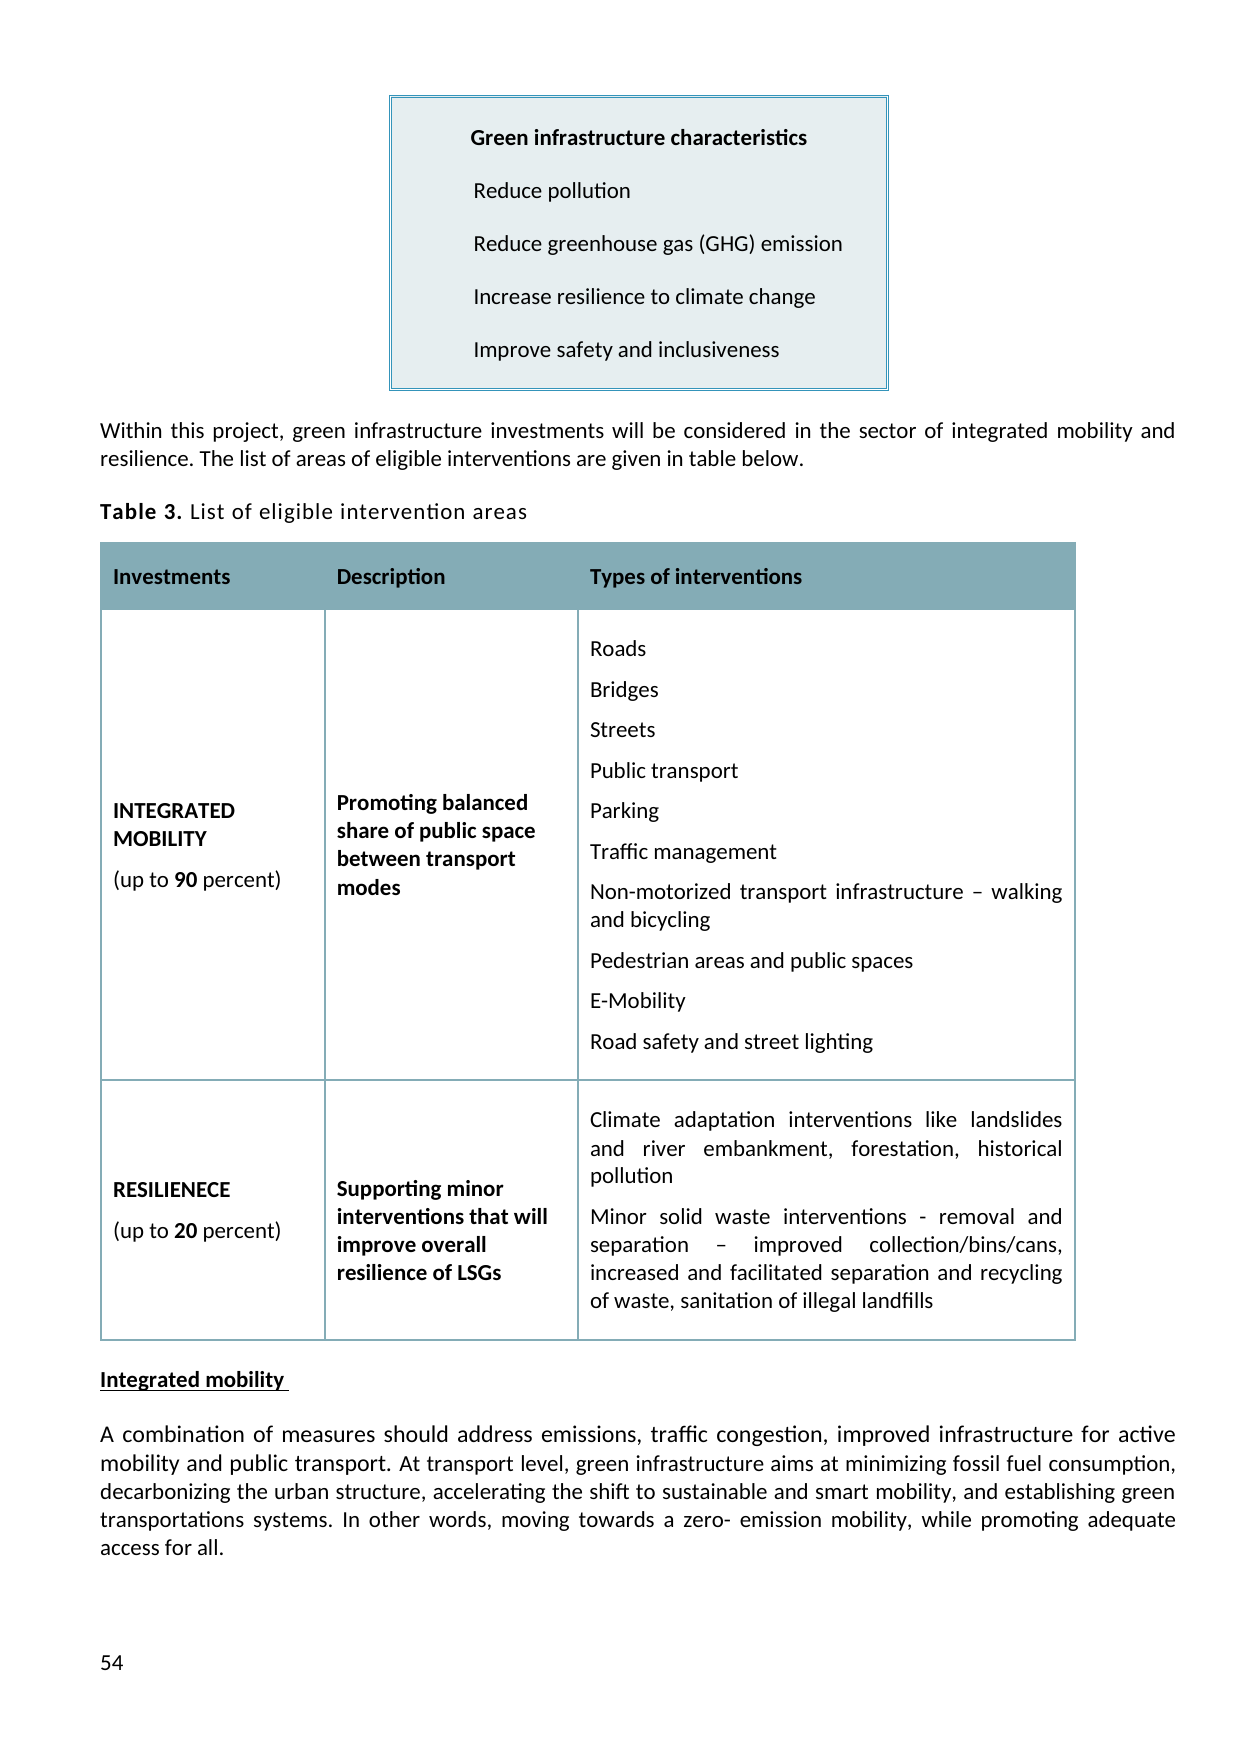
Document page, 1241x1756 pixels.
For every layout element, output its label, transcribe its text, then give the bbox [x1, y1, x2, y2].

text A combination of measures should address emissions, traffic congestion, improved infrastructure for active mobility and public transport. At transport level, green infrastructure aims at minimizing fossil fuel consumption, decarbonizing the urban structure, accelerating the shift to sustainable and smart mobility, and establishing green transportations systems. In other words, moving towards a zero- emission mobility, while promoting adequate access for all. [100, 1419, 1178, 1561]
table_cell Supporting minor interventions that will improve overall resilience of LSGs [326, 1081, 577, 1338]
text Integrated mobility [100, 1366, 1178, 1394]
text Within this project, green infrastructure investments will be considered in the sector of integrated mobility and resilience. The list of areas of eligible interventions are given in table below. [100, 416, 1178, 472]
table_header Green infrastructure characteristics Reduce pollution Reduce greenhouse gas (GHG) emission Increase resilience to climate change Improve safety and inclusiveness [392, 98, 886, 388]
table_header Description [326, 544, 577, 608]
table_header Investments [102, 544, 324, 608]
text Table 3. List of eligible intervention areas [100, 497, 1178, 525]
table_cell Roads Bridges Streets Public transport Parking Traffic management Non-motorized transport infrastructure – walking and bicycling Pedestrian areas and public spaces E-Mobility Road safety and street lighting [579, 610, 1074, 1079]
table_cell INTEGRATED MOBILITY (up to 90 percent) [102, 610, 324, 1079]
table_cell RESILIENECE (up to 20 percent) [102, 1081, 324, 1338]
table_cell Promoting balanced share of public space between transport modes [326, 610, 577, 1079]
table_cell Climate adaptation interventions like landslides and river embankment, forestation, historical pollution Minor solid waste interventions - removal and separation – improved collection/bins/cans, increased and facilitated separation and recycling of waste, sanitation of illegal landfills [579, 1081, 1074, 1338]
table_header Types of interventions [579, 544, 1074, 608]
